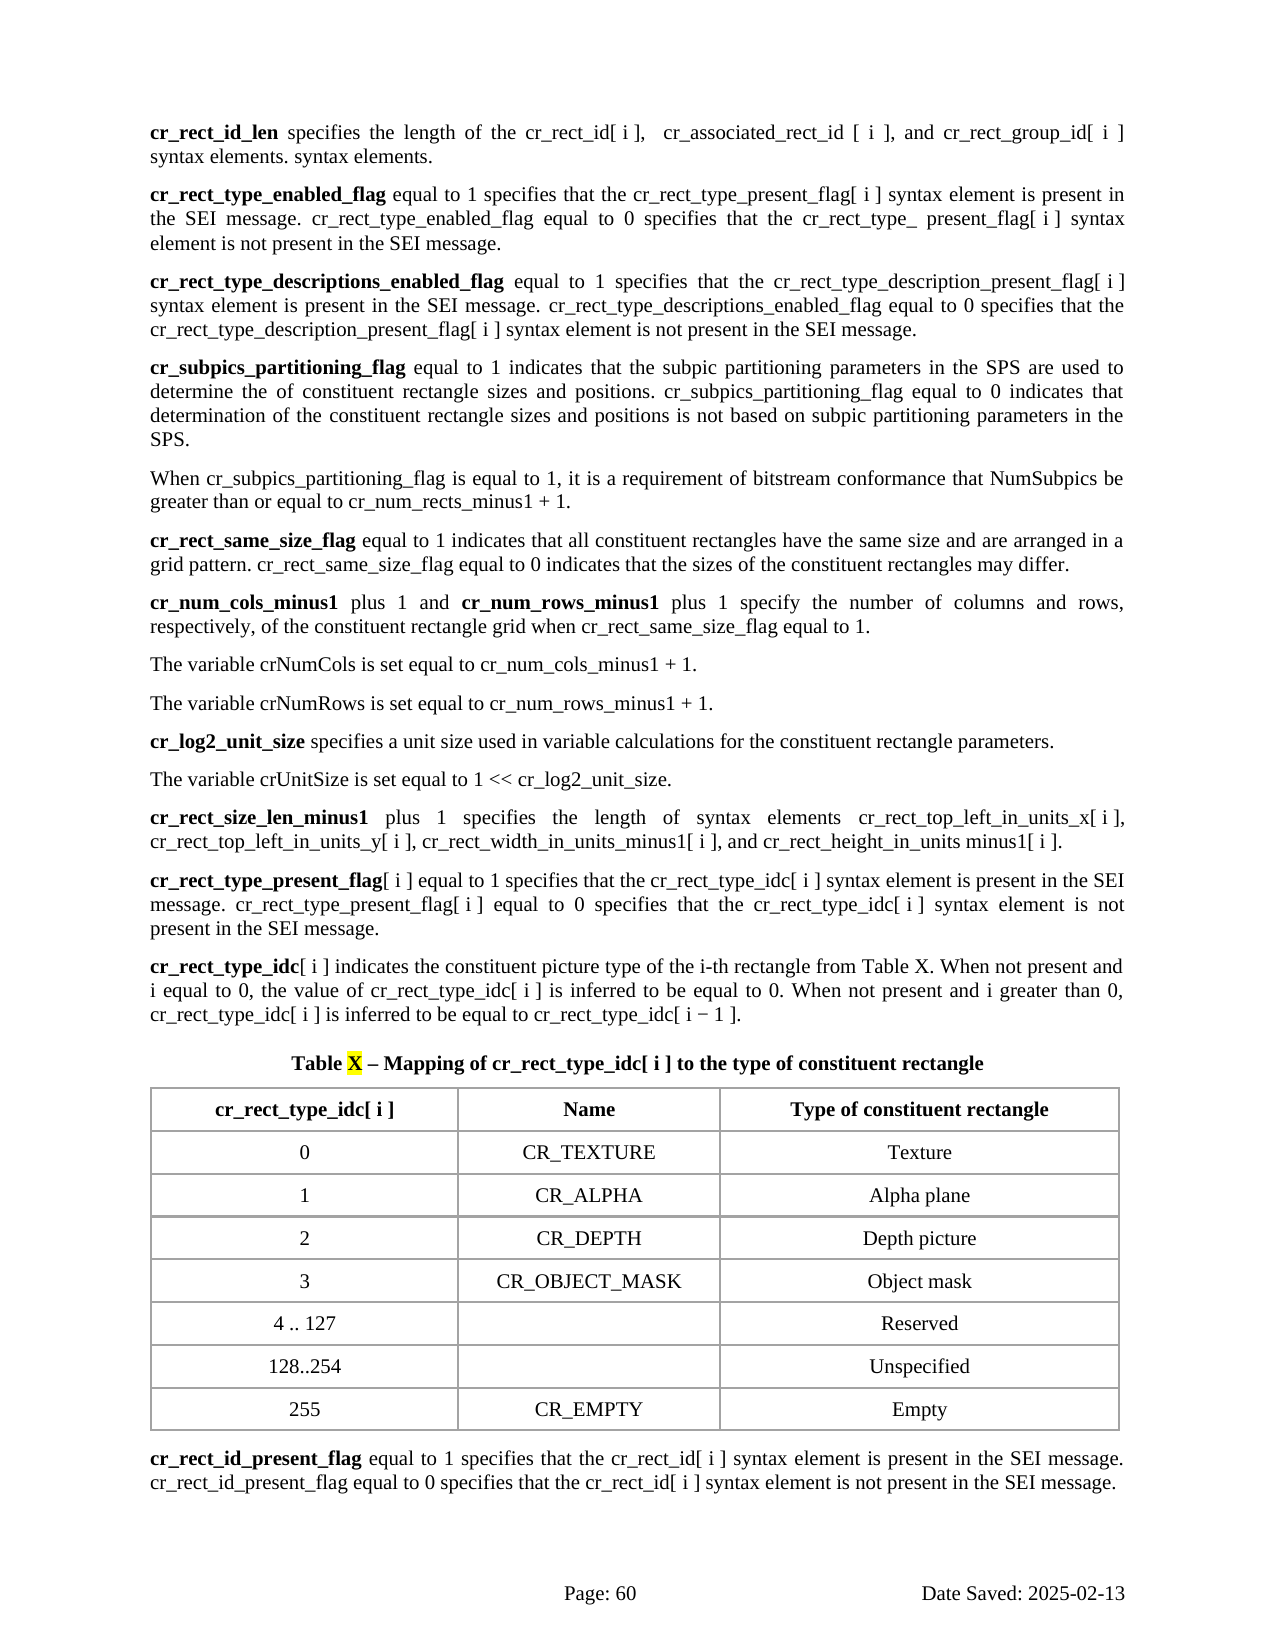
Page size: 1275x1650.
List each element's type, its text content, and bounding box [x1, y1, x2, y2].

text cr_rect_type_descriptions_enabled_flag equal to 1 specifies that the cr_rect_type_description_present_flag[ i ] syntax element is present in the SEI message. cr_rect_type_descriptions_enabled_flag equal to 0 specifies that the cr_rect_type_description_present_flag[ i ] syntax element is not present in the SEI message. [150, 269, 1125, 341]
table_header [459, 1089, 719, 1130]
text cr_rect_type_idc[ i ] indicates the constituent picture type of the i-th rectangle from Table X. When not present and i equal to 0, the value of cr_rect_type_idc[ i ] is inferred to be equal to 0. When not present and i greater than 0, cr_rect_type_idc[ i ] is inferred to be equal to cr_rect_type_idc[ i − 1 ]. [150, 954, 1125, 1026]
text cr_rect_type_present_flag[ i ] equal to 1 specifies that the cr_rect_type_idc[ i ] syntax element is present in the SEI message. cr_rect_type_present_flag[ i ] equal to 0 specifies that the cr_rect_type_idc[ i ] syntax element is not present in the SEI message. [150, 867, 1125, 940]
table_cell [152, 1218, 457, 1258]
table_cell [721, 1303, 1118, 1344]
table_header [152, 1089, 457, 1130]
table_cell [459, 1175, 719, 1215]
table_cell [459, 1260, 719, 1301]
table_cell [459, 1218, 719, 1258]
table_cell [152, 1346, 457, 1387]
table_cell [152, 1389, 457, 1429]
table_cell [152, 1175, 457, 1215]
text cr_log2_unit_size specifies a unit size used in variable calculations for the constituent rectangle parameters. [150, 729, 1125, 753]
text cr_num_cols_minus1 plus 1 and cr_num_rows_minus1 plus 1 specify the number of columns and rows, respectively, of the constituent rectangle grid when cr_rect_same_size_flag equal to 1. [150, 590, 1125, 638]
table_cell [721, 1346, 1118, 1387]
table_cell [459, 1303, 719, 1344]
text Table X – Mapping of cr_rect_type_idc[ i ] to the type of constituent rectangle [362, 1051, 1125, 1075]
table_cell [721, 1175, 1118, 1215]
text The variable crUnitSize is set equal to 1 << cr_log2_unit_size. [150, 767, 1125, 791]
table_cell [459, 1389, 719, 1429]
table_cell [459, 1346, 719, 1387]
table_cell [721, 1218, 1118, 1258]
text cr_rect_type_enabled_flag equal to 1 specifies that the cr_rect_type_present_flag[ i ] syntax element is present in the SEI message. cr_rect_type_enabled_flag equal to 0 specifies that the cr_rect_type_ present_flag[ i ] syntax element is not present in the SEI message. [150, 182, 1125, 254]
text cr_subpics_partitioning_flag equal to 1 indicates that the subpic partitioning parameters in the SPS are used to determine the of constituent rectangle sizes and positions. cr_subpics_partitioning_flag equal to 0 indicates that determination of the constituent rectangle sizes and positions is not based on subpic partitioning parameters in the SPS. [150, 355, 1125, 451]
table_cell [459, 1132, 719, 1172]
text When cr_subpics_partitioning_flag is equal to 1, it is a requirement of bitstream conformance that NumSubpics be greater than or equal to cr_num_rects_minus1 + 1. [150, 465, 1125, 513]
text The variable crNumCols is set equal to cr_num_cols_minus1 + 1. [150, 652, 1125, 676]
text cr_rect_id_len specifies the length of the cr_rect_id[ i ], cr_associated_rect_id [ i ], and cr_rect_group_id[ i ] syntax elements. syntax elements. [150, 120, 1125, 168]
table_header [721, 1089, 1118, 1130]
text The variable crNumRows is set equal to cr_num_rows_minus1 + 1. [150, 691, 1125, 714]
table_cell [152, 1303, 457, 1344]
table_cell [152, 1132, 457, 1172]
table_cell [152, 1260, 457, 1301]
text cr_rect_same_size_flag equal to 1 indicates that all constituent rectangles have the same size and are arranged in a grid pattern. cr_rect_same_size_flag equal to 0 indicates that the sizes of the constituent rectangles may differ. [150, 528, 1125, 576]
text cr_rect_id_present_flag equal to 1 specifies that the cr_rect_id[ i ] syntax element is present in the SEI message. cr_rect_id_present_flag equal to 0 specifies that the cr_rect_id[ i ] syntax element is not present in the SEI message. [150, 1446, 1125, 1494]
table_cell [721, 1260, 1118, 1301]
text cr_rect_size_len_minus1 plus 1 specifies the length of syntax elements cr_rect_top_left_in_units_x[ i ], cr_rect_top_left_in_units_y[ i ], cr_rect_width_in_units_minus1[ i ], and cr_rect_height_in_units minus1[ i ]. [150, 805, 1125, 853]
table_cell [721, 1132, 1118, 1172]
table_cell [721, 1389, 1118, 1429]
